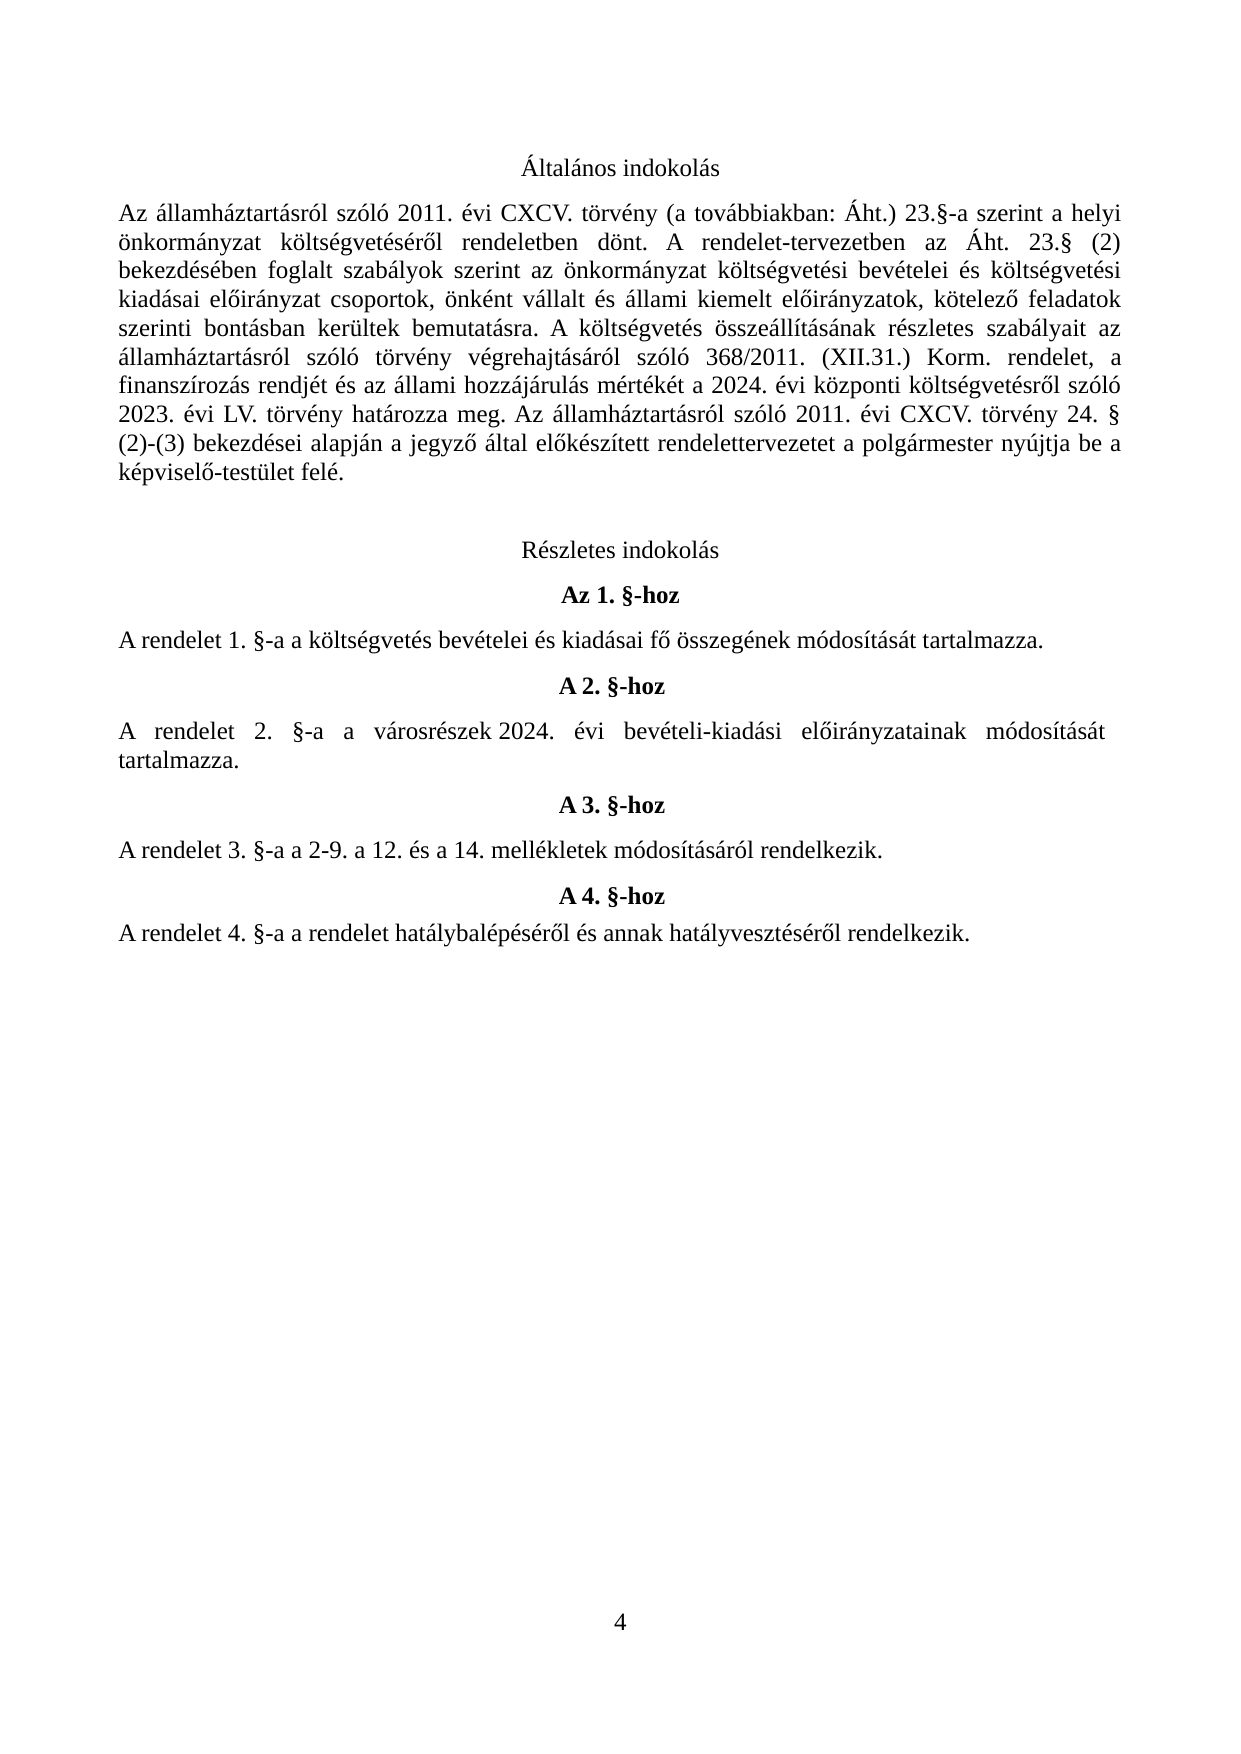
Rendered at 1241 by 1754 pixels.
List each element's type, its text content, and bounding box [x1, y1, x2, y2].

text A rendelet 4. §-a a rendelet hatálybalépéséről és annak hatályvesztéséről rendelkezik. [118, 918, 1122, 947]
text A 3. §-hoz [118, 790, 1106, 819]
text A 4. §-hoz [118, 881, 1106, 910]
text A 2. §-hoz [118, 671, 1106, 700]
text A rendelet 3. §-a a 2-9. a 12. és a 14. mellékletek módosításáról rendelkezik. [118, 836, 1106, 864]
text Részletes indokolás [135, 535, 1106, 564]
text Az államháztartásról szóló 2011. évi CXCV. törvény (a továbbiakban: Áht.) 23.§-a szerint a helyi önkormányzat költségvetéséről rendeletben dönt. A rendelet-tervezetben az Áht. 23.§ (2) bekezdésében foglalt szabályok szerint az önkormányzat költségvetési bevételei és költségvetési kiadásai előirányzat csoportok, önként vállalt és állami kiemelt előirányzatok, kötelező feladatok szerinti bontásban kerültek bemutatásra. A költségvetés összeállításának részletes szabályait az államháztartásról szóló törvény végrehajtásáról szóló 368/2011. (XII.31.) Korm. rendelet, a finanszírozás rendjét és az állami hozzájárulás mértékét a 2024. évi központi költségvetésről szóló 2023. évi LV. törvény határozza meg. Az államháztartásról szóló 2011. évi CXCV. törvény 24. § (2)-(3) bekezdései alapján a jegyző által előkészített rendelettervezetet a polgármester nyújtja be a képviselő-testület felé. [118, 198, 1122, 485]
text A rendelet 1. §-a a költségvetés bevételei és kiadásai fő összegének módosítását tartalmazza. [118, 626, 1106, 654]
text Az 1. §-hoz [135, 580, 1106, 609]
text Általános indokolás [135, 153, 1106, 181]
text A rendelet 2. §-a a városrészek 2024. évi bevételi-kiadási előirányzatainak módosítását tartalmazza. [118, 716, 1106, 774]
